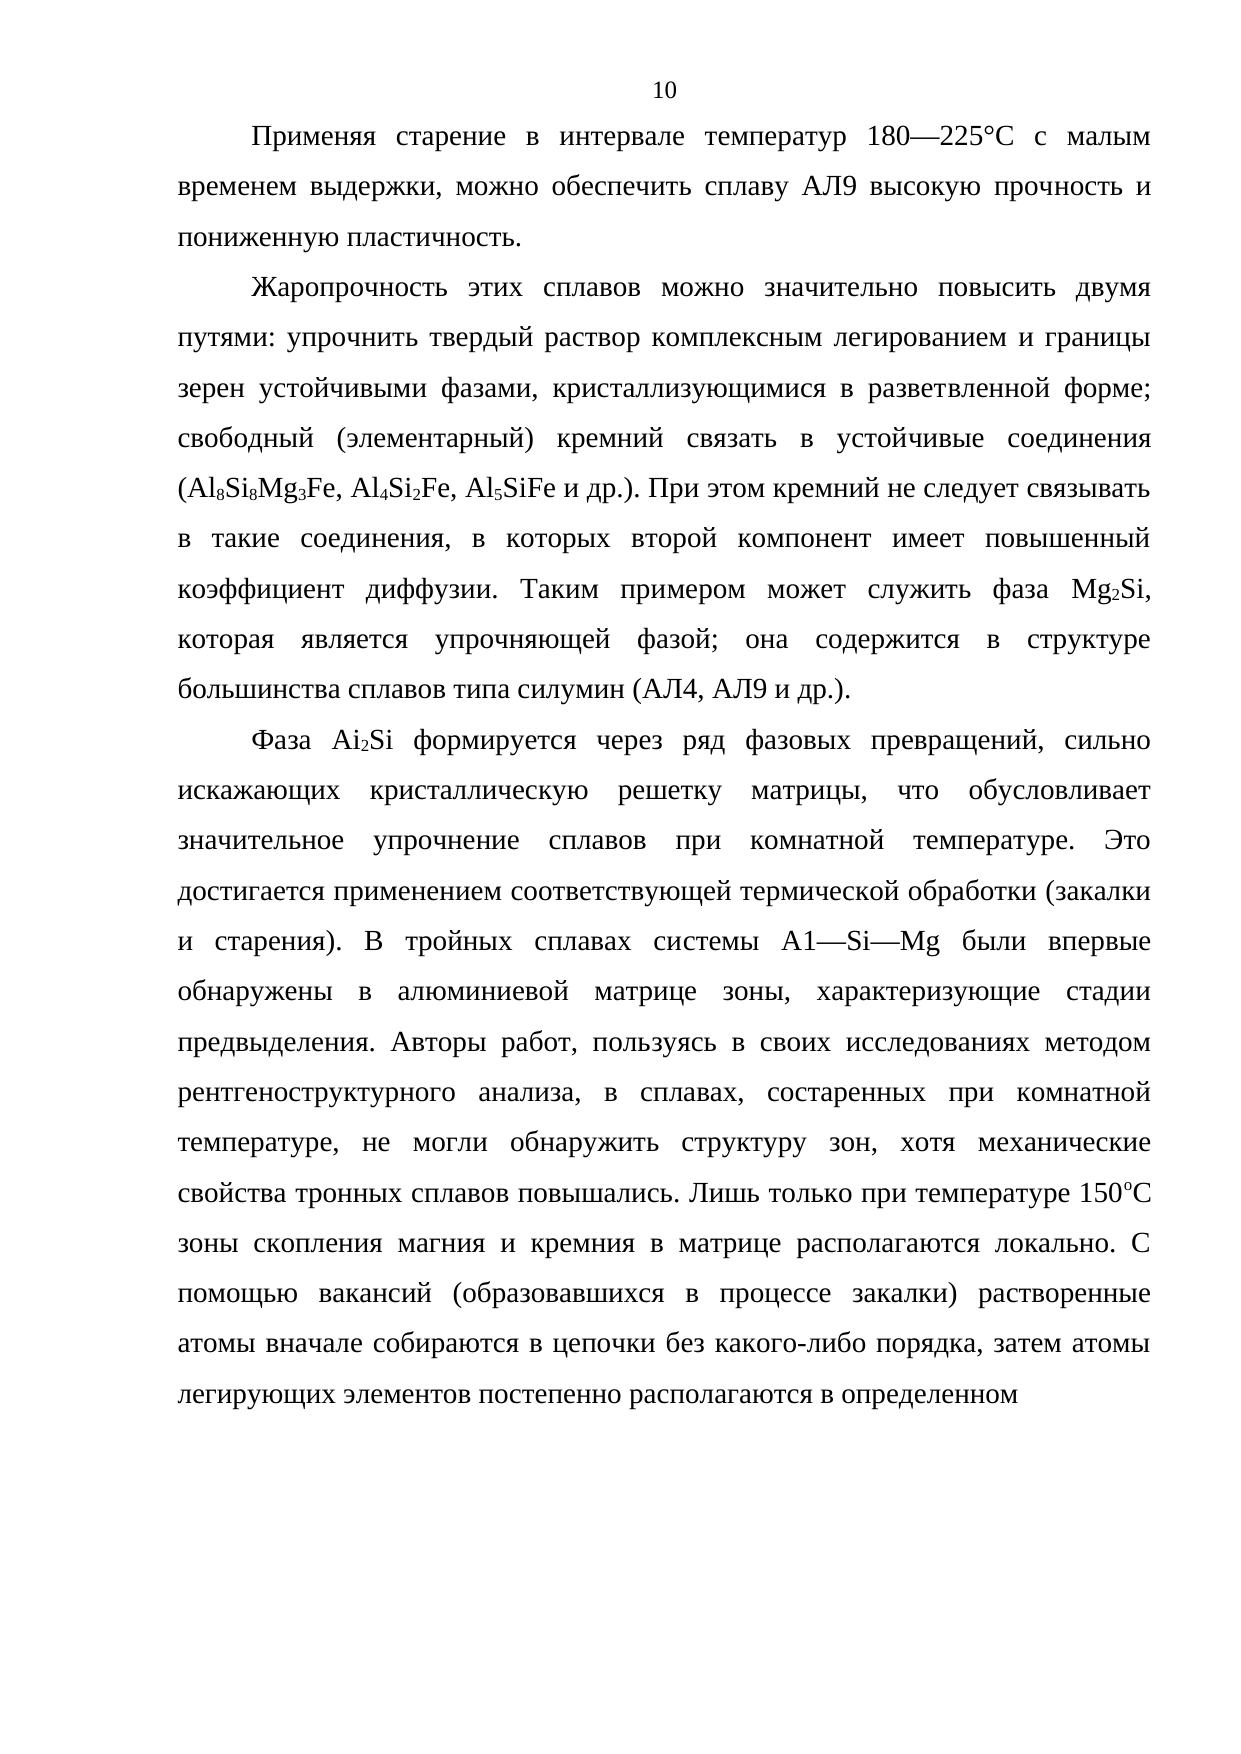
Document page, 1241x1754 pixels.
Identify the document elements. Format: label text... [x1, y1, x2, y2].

text Применяя старение в интервале температур 180—225°С с малым временем выдержки, можно обеспечить сплаву АЛ9 высокую прочность и пониженную пластичность. [177, 118, 1152, 252]
text Фаза Ai2Si формируется через ряд фазовых превращений, сильно искажающих кристаллическую решетку матрицы, что обусловливает значительное упрочнение сплавов при комнатной температуре. Это достигается применением соответствующей термической обработки (закалки и старения). В тройных сплавах системы А1—Si—Mg были впервые обнаружены в алюминиевой матрице зоны, характеризующие стадии предвыделения. Авторы работ, пользуясь в своих исследованиях методом рентгеноструктурного анализа, в сплавах, состаренных при комнатной температуре, не могли обнаружить структуру зон, хотя механические свойства тронных сплавов повышались. Лишь только при температуре 150оС зоны скопления магния и кремния в матрице располагаются локально. С помощью вакансий (образовавшихся в процессе закалки) растворенные атомы вначале собираются в цепочки без какого-либо порядка, затем атомы легирующих элементов постепенно располагаются в определенном [177, 722, 1152, 1409]
text Жаропрочность этих сплавов можно значительно повысить двумя путями: упрочнить твердый раствор комплексным легированием и границы зерен устойчивыми фазами, кристаллизующимися в разветвленной форме; свободный (элементарный) кремний связать в устойчивые соединения (Al8Si8Mg3Fe, Al4Si2Fe, Al5SiFe и др.). При этом кремний не следует связывать в такие соединения, в которых второй компонент имеет повышенный коэффициент диффузии. Таким примером может служить фаза Mg2Si, которая является упрочняющей фазой; она содержится в структуре большинства сплавов типа силумин (АЛ4, АЛ9 и др.). [177, 269, 1152, 705]
